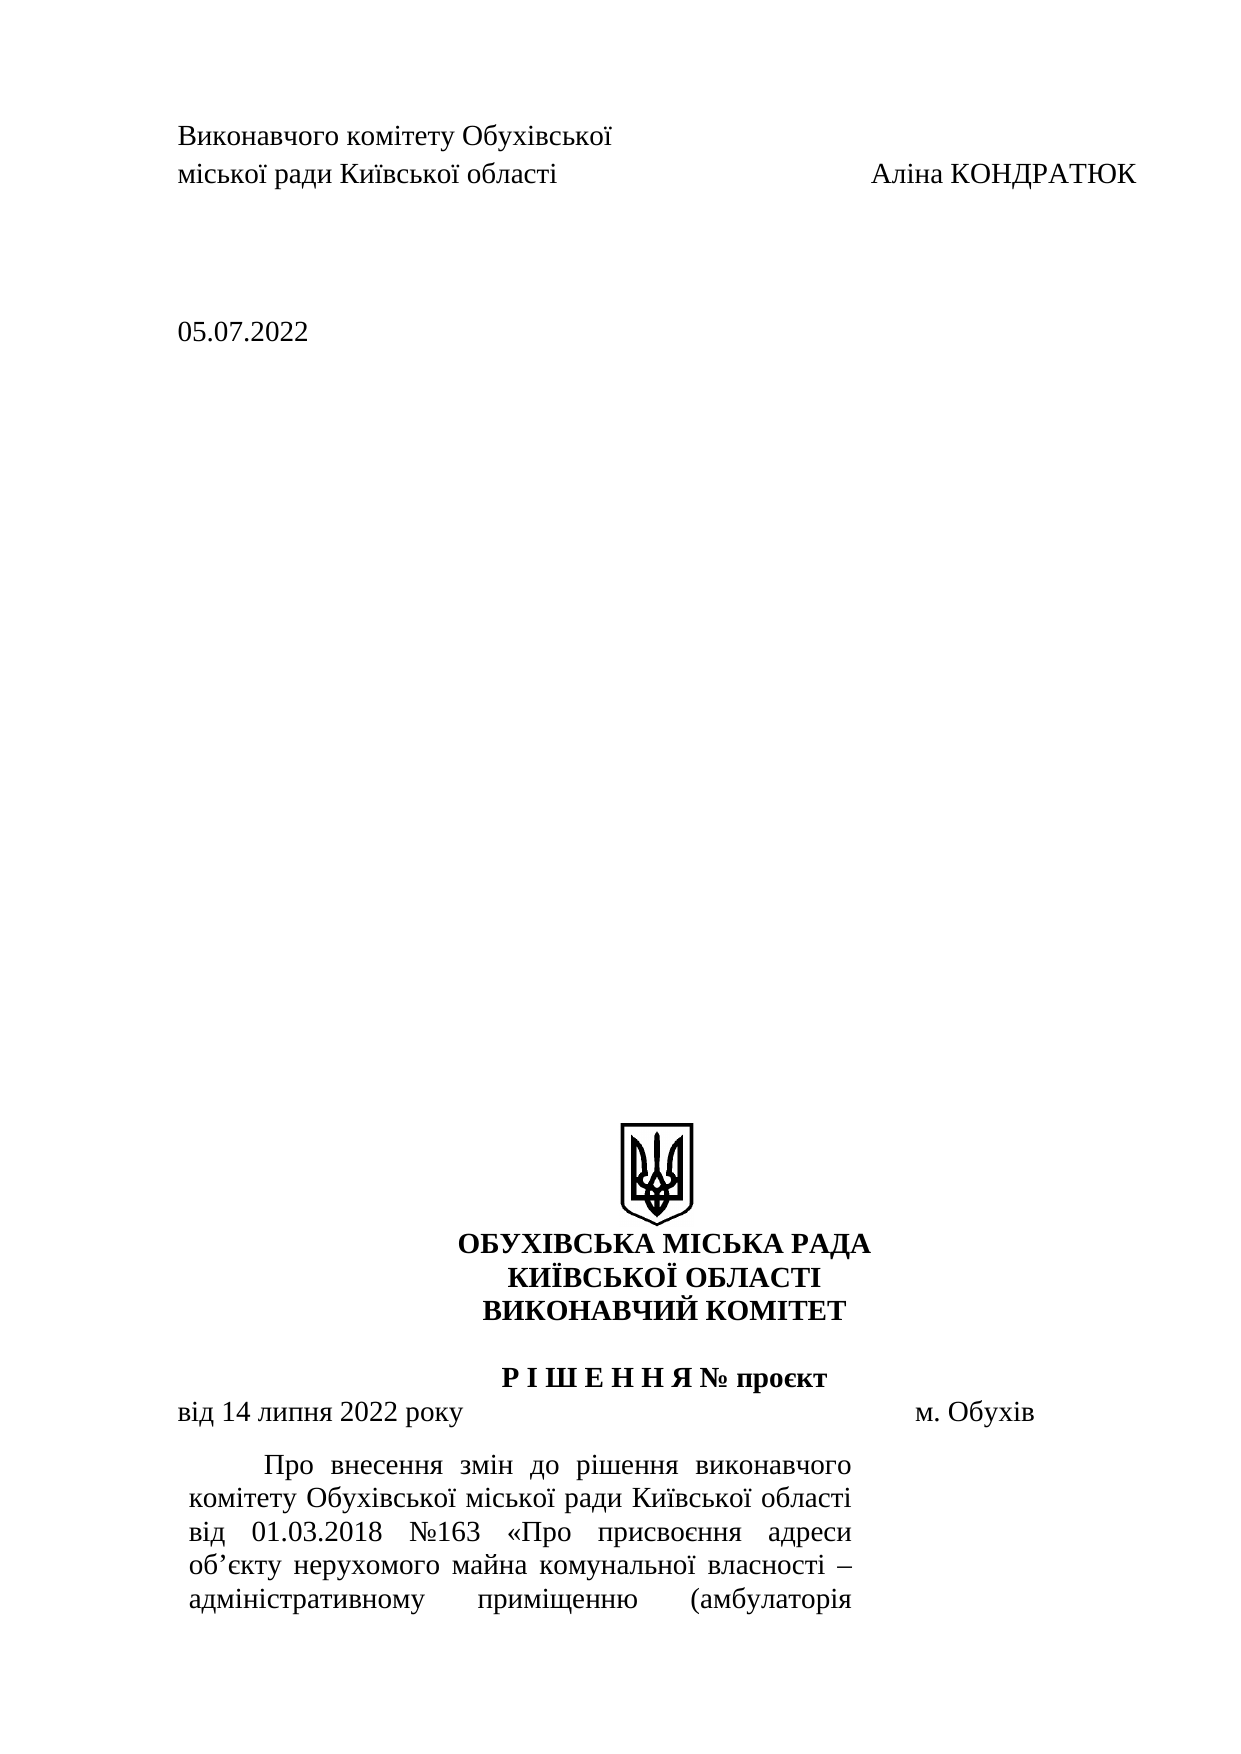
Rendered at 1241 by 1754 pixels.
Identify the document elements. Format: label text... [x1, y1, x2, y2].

text ВИКОНАВЧИЙ КОМІТЕТ [177, 1293, 1152, 1327]
picture [619, 1121, 695, 1227]
text ОБУХІВСЬКА МІСЬКА РАДА [177, 1121, 1152, 1260]
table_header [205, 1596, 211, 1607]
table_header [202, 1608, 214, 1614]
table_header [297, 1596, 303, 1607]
text Виконавчого комітету Обухівської [177, 118, 1152, 152]
subtitle КИЇВСЬКОЇ ОБЛАСТІ [177, 1260, 1152, 1293]
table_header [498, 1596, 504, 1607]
text від 14 липня 2022 року м. Обухів [177, 1394, 1152, 1428]
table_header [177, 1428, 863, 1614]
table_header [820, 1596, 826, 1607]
text міської ради Київської області Аліна КОНДРАТЮК [177, 157, 1152, 190]
text 05.07.2022 [177, 314, 1152, 347]
text Р І Ш Е Н Н Я № проєкт [177, 1361, 1152, 1394]
